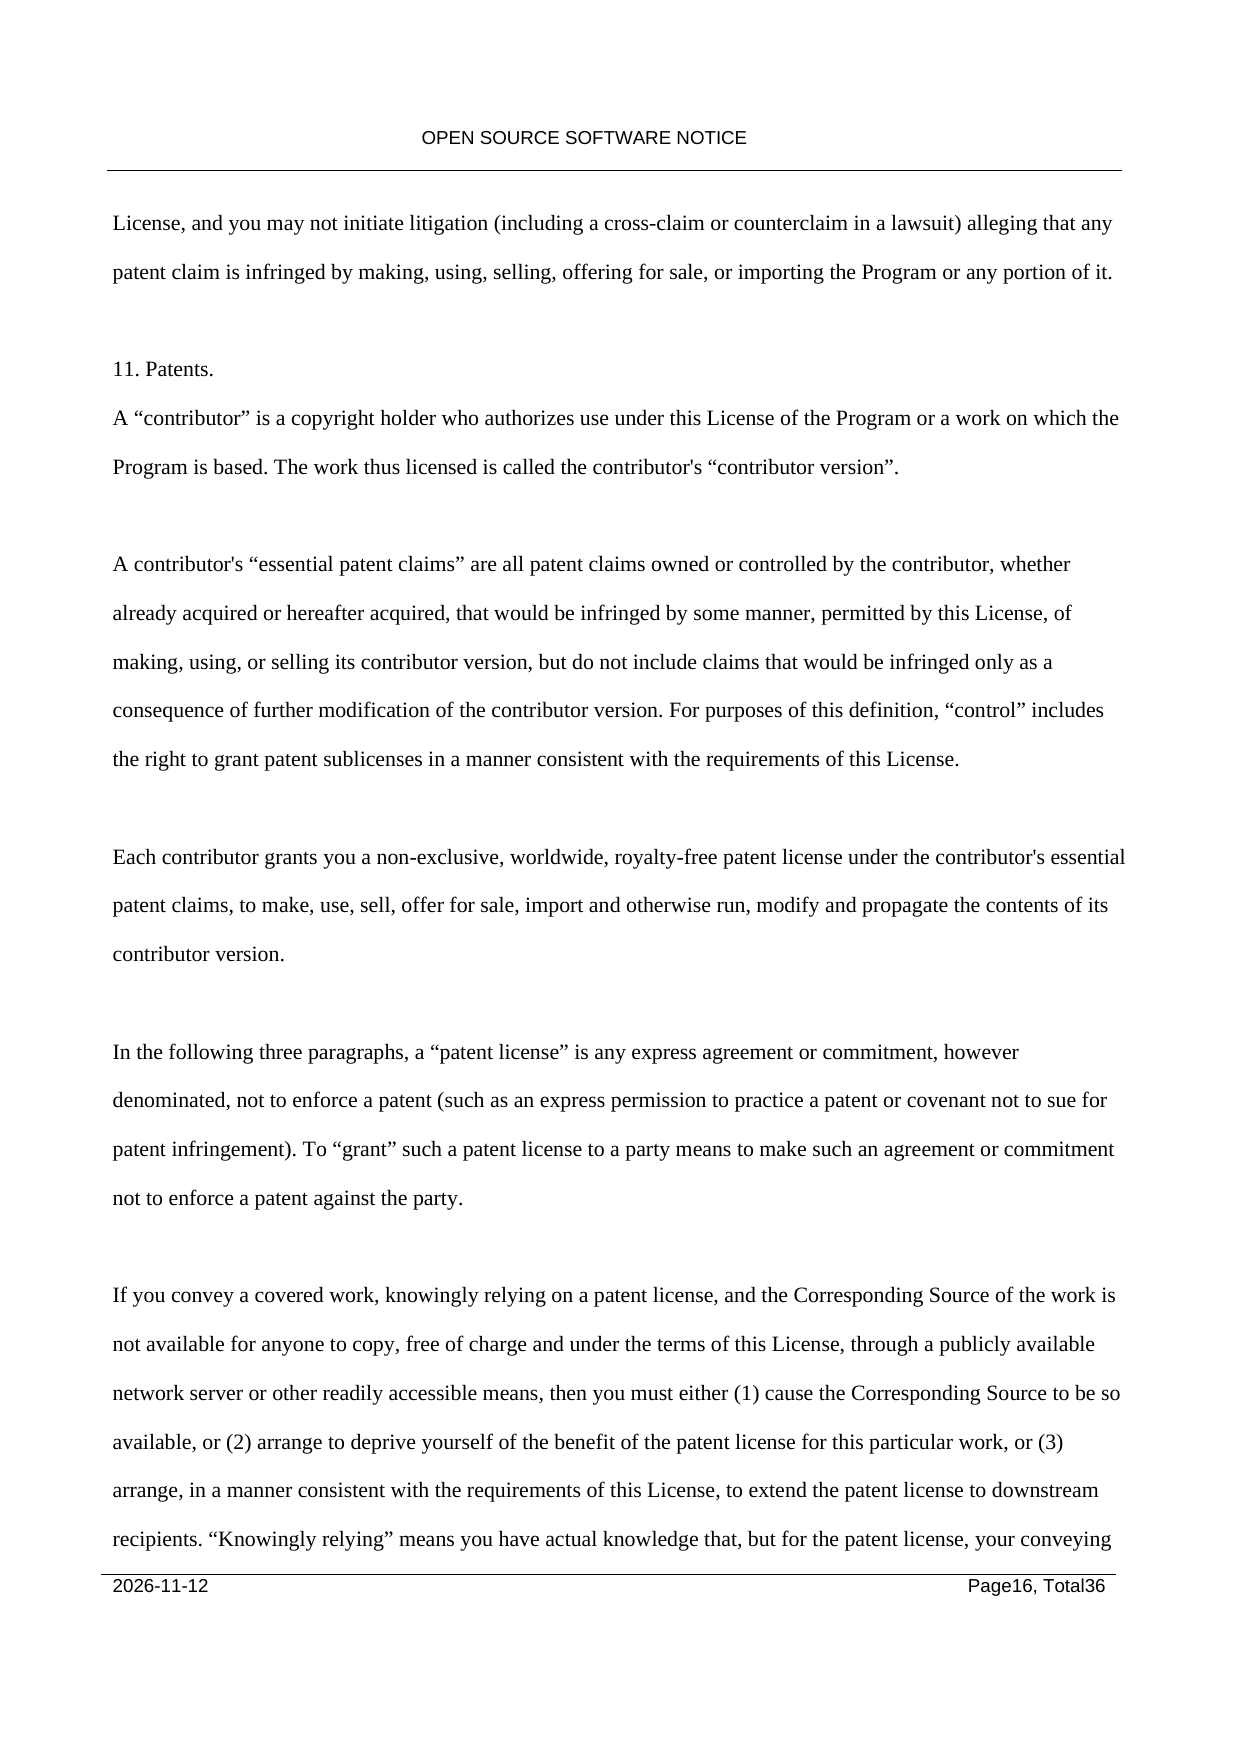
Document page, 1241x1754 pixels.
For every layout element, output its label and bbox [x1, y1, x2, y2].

text [112, 206, 1128, 1555]
